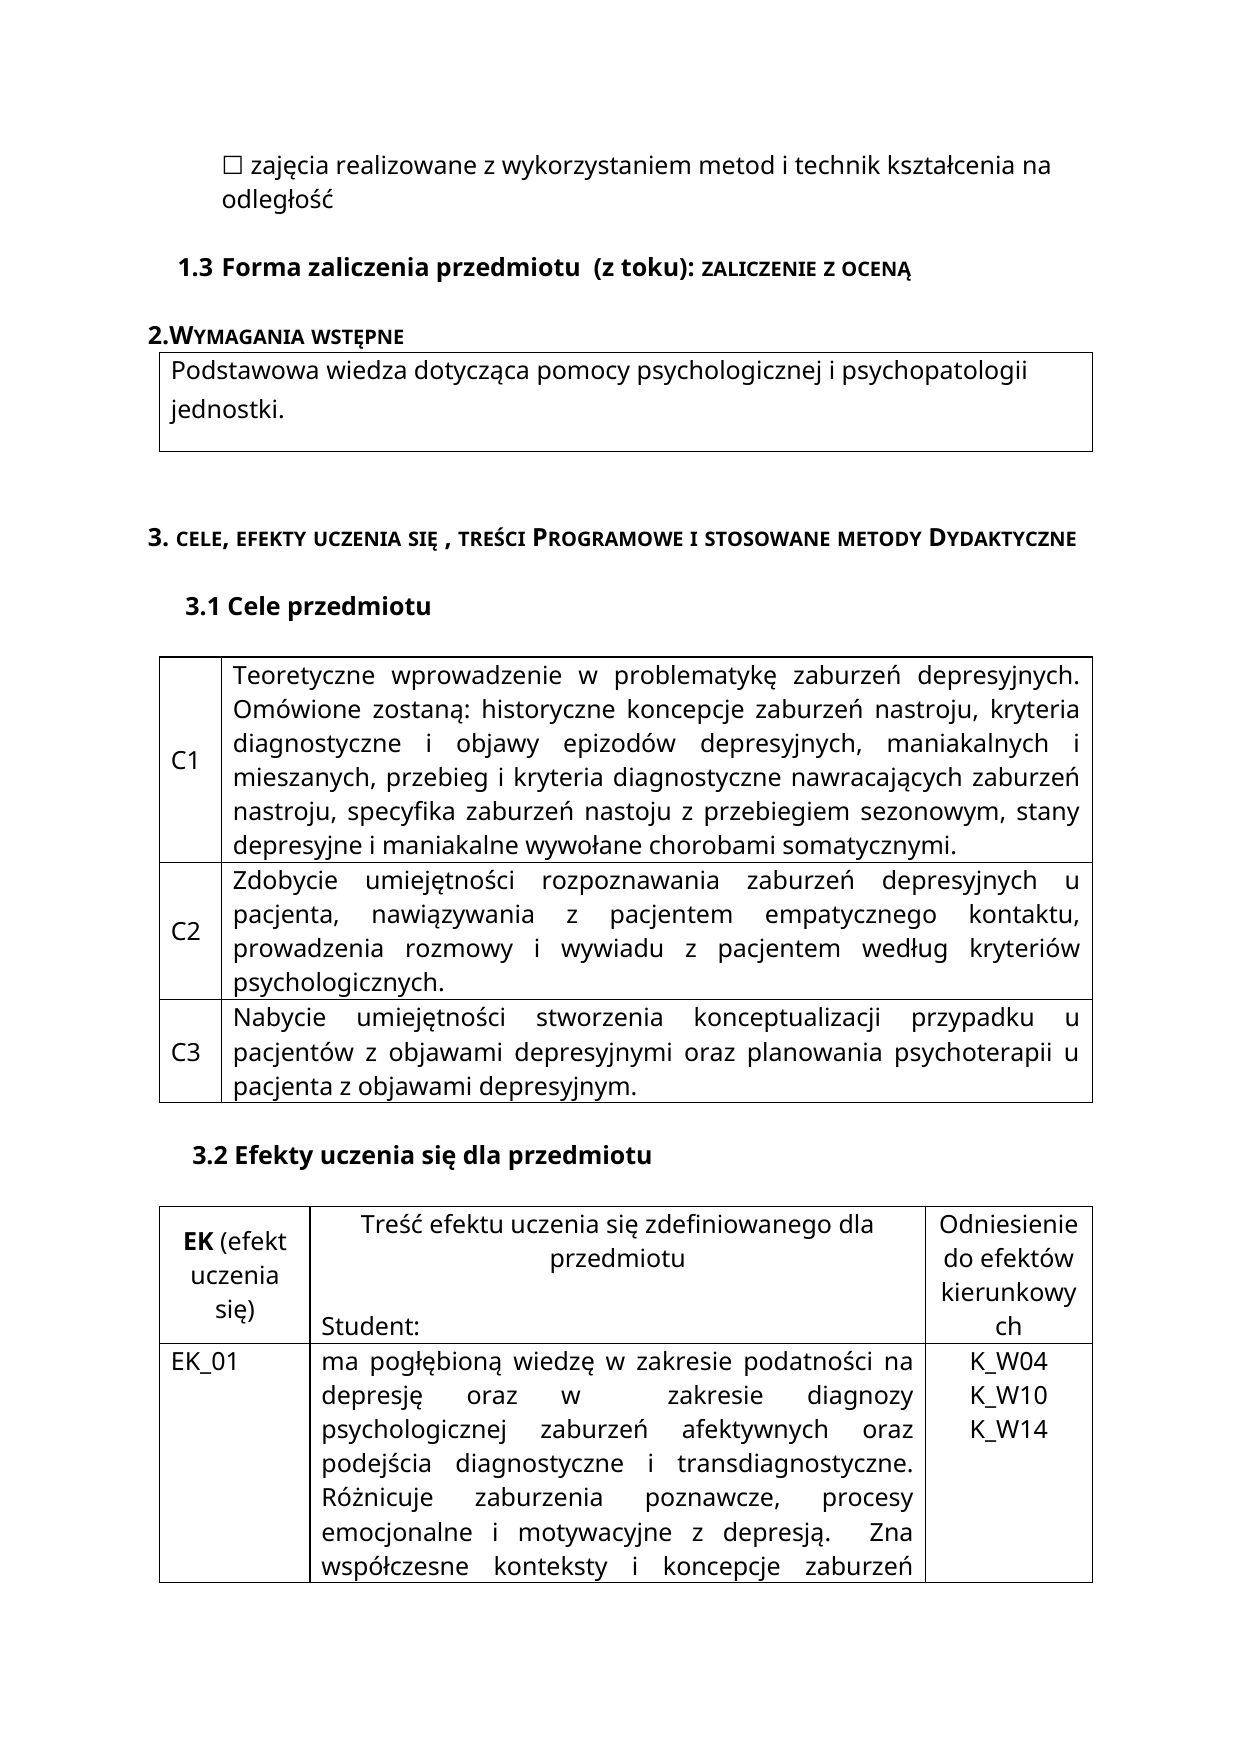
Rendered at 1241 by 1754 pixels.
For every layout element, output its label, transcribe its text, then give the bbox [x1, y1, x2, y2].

table_cell C3 [160, 1000, 221, 1102]
table_cell K_W04 K_W10 K_W14 [926, 1344, 1092, 1582]
table_header EK (efekt uczenia się) [160, 1207, 309, 1343]
table_header Podstawowa wiedza dotycząca pomocy psychologicznej i psychopatologii jednostki. [160, 353, 1092, 451]
table_cell C2 [160, 863, 221, 999]
table_header Treść efektu uczenia się zdefiniowanego dla przedmiotu Student: [311, 1207, 925, 1343]
table_header C1 [160, 658, 221, 862]
text 3.1 Cele przedmiotu [185, 588, 1093, 622]
table_cell EK_01 [160, 1344, 309, 1582]
text 2.Wymagania wstępne [148, 318, 1093, 352]
table_cell Nabycie umiejętności stworzenia konceptualizacji przypadku u pacjentów z objawami depresyjnymi oraz planowania psychoterapii u pacjenta z objawami depresyjnym. [222, 1000, 1092, 1102]
text 1.3 Forma zaliczenia przedmiotu (z toku): zaliczenie z oceną [177, 250, 1093, 284]
text 3. cele, efekty uczenia się , treści Programowe i stosowane metody Dydaktyczne [148, 520, 1093, 554]
text ☐ zajęcia realizowane z wykorzystaniem metod i technik kształcenia na odległość [221, 148, 1093, 216]
table_header Odniesienie do efektów kierunkowych [926, 1207, 1092, 1343]
table_cell Zdobycie umiejętności rozpoznawania zaburzeń depresyjnych u pacjenta, nawiązywania z pacjentem empatycznego kontaktu, prowadzenia rozmowy i wywiadu z pacjentem według kryteriów psychologicznych. [222, 863, 1092, 999]
table_header Teoretyczne wprowadzenie w problematykę zaburzeń depresyjnych. Omówione zostaną: historyczne koncepcje zaburzeń nastroju, kryteria diagnostyczne i objawy epizodów depresyjnych, maniakalnych i mieszanych, przebieg i kryteria diagnostyczne nawracających zaburzeń nastroju, specyfika zaburzeń nastoju z przebiegiem sezonowym, stany depresyjne i maniakalne wywołane chorobami somatycznymi. [222, 658, 1092, 862]
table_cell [311, 1344, 925, 1582]
text 3.2 Efekty uczenia się dla przedmiotu [192, 1137, 1093, 1171]
